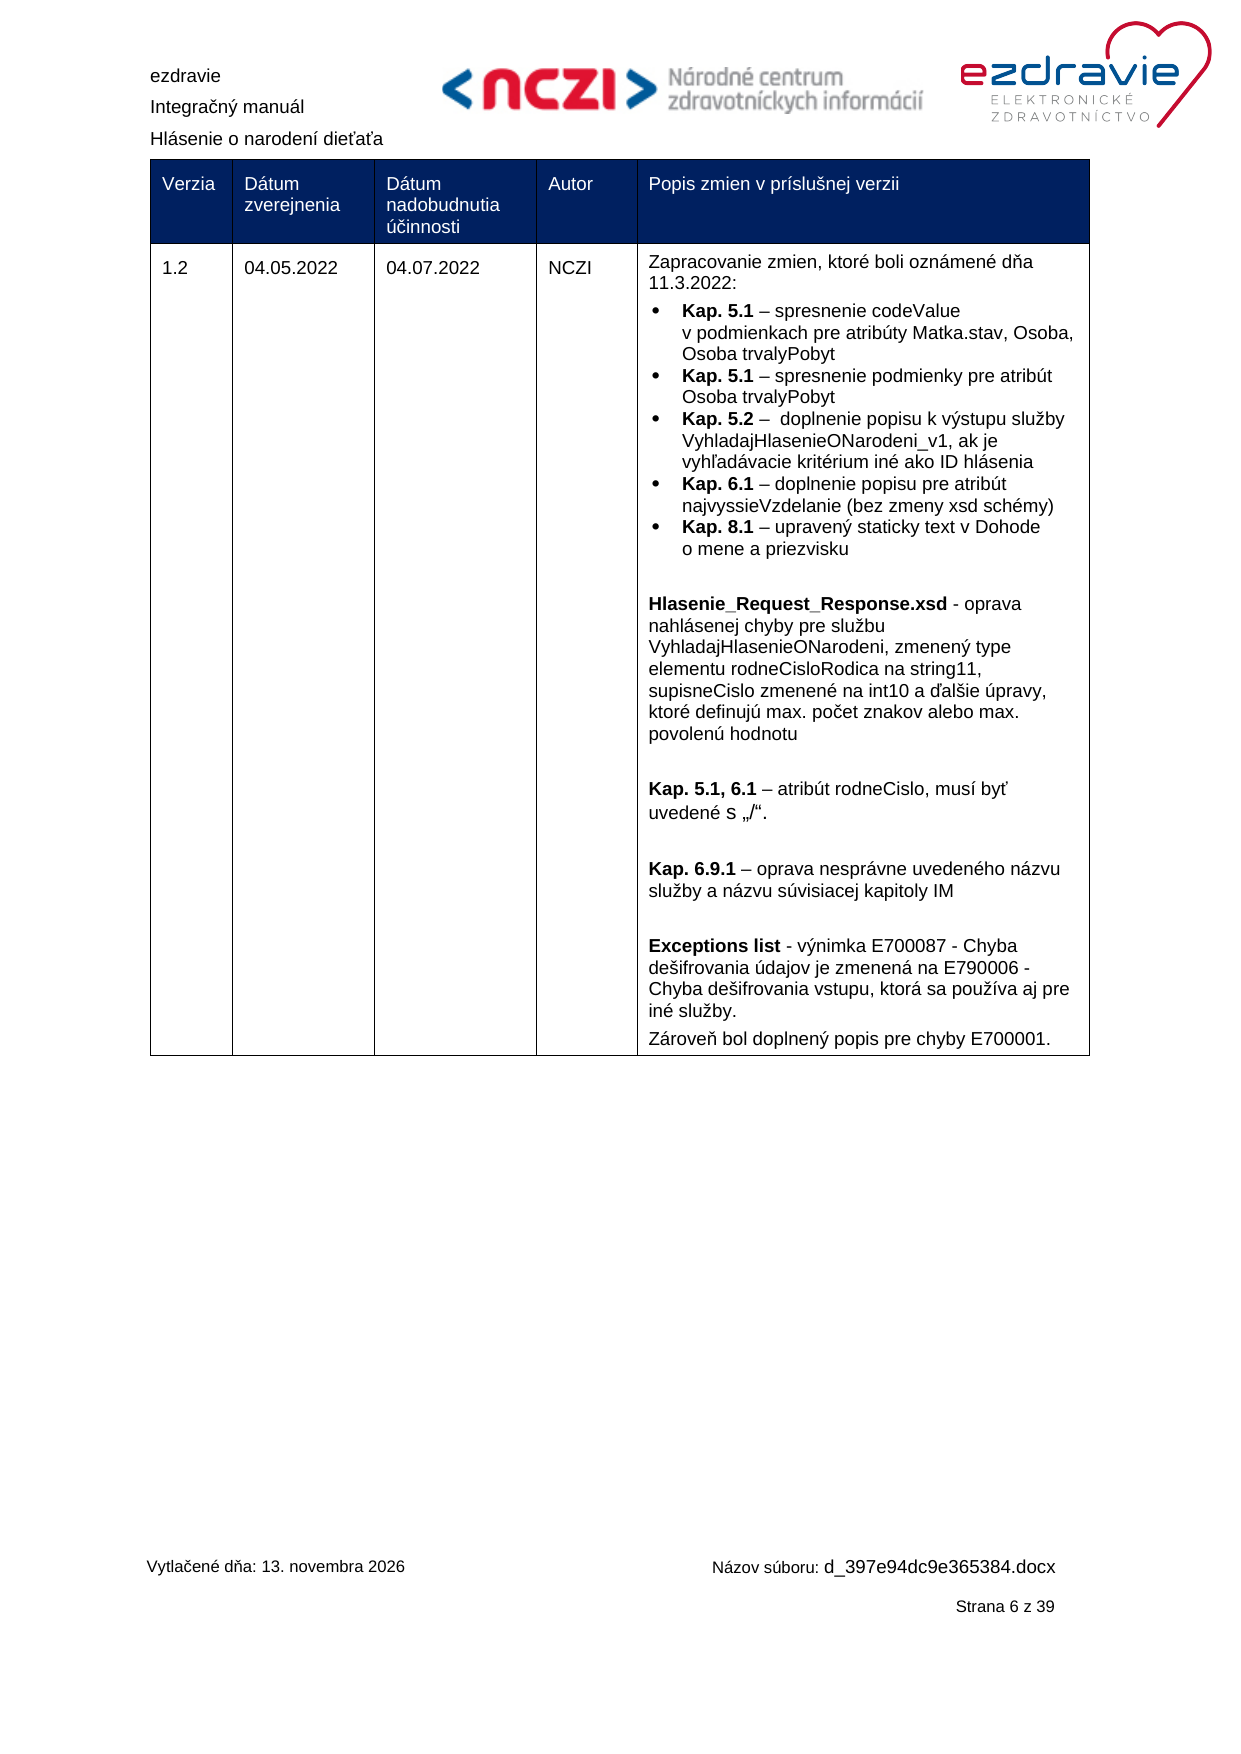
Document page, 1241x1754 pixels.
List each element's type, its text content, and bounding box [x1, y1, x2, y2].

table_cell 04.05.2022 [233, 244, 374, 1055]
table_header Verzia [151, 160, 232, 243]
table_header Popis zmien v príslušnej verzii [638, 160, 1089, 243]
table_header Autor [537, 160, 637, 243]
picture [442, 67, 924, 114]
table_header Dátum zverejnenia [233, 160, 374, 243]
table_cell NCZI [537, 244, 637, 1055]
table_cell 1.2 [151, 244, 232, 1055]
picture [961, 21, 1212, 128]
table_cell 04.07.2022 [375, 244, 536, 1055]
table_header Dátum nadobudnutia účinnosti [375, 160, 536, 243]
table_cell Zapracovanie zmien, ktoré boli oznámené dňa 11.3.2022: Kap. 5.1 – spresnenie codeValue v podmienkach pre atribúty Matka.stav, Osoba, Osoba trvalyPobyt Kap. 5.1 – spresnenie podmienky pre atribút Osoba trvalyPobyt Kap. 5.2 – doplnenie popisu k výstupu služby VyhladajHlasenieONarodeni_v1, ak je vyhľadávacie kritérium iné ako ID hlásenia Kap. 6.1 – doplnenie popisu pre atribút najvyssieVzdelanie (bez zmeny xsd schémy) Kap. 8.1 – upravený staticky text v Dohode o mene a priezvisku Hlasenie_Request_Response.xsd - oprava nahlásenej chyby pre službu VyhladajHlasenieONarodeni, zmenený type elementu rodneCisloRodica na string11, supisneCislo zmenené na int10 a ďalšie úpravy, ktoré definujú max. počet znakov alebo max. povolenú hodnotu Kap. 5.1, 6.1 – atribút rodneCislo, musí byť uvedené s „/“. Kap. 6.9.1 – oprava nesprávne uvedeného názvu služby a názvu súvisiacej kapitoly IM Exceptions list - výnimka E700087 - Chyba dešifrovania údajov je zmenená na E790006 - Chyba dešifrovania vstupu, ktorá sa používa aj pre iné služby. Zároveň bol doplnený popis pre chyby E700001. [638, 244, 1089, 1055]
